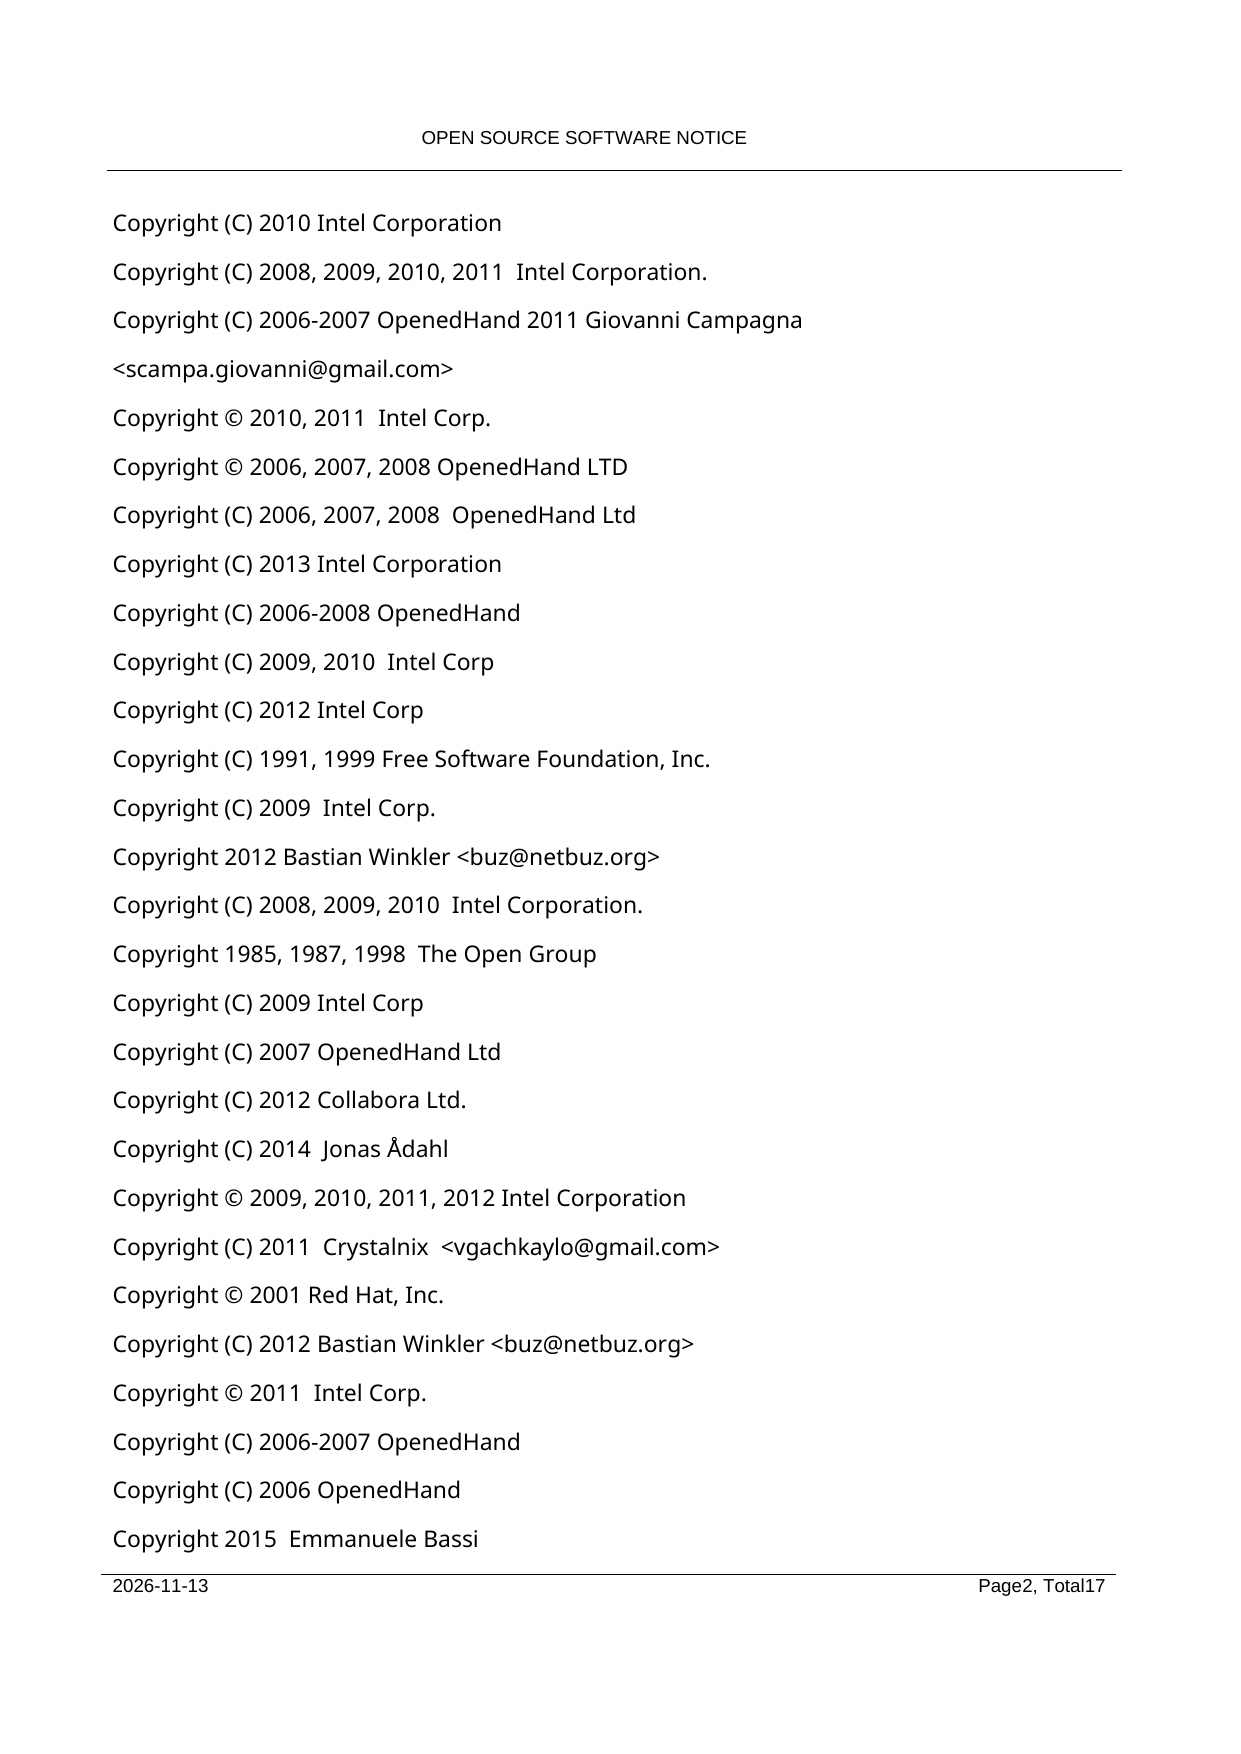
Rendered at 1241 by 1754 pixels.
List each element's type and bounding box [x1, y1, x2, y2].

text [112, 206, 1128, 1555]
